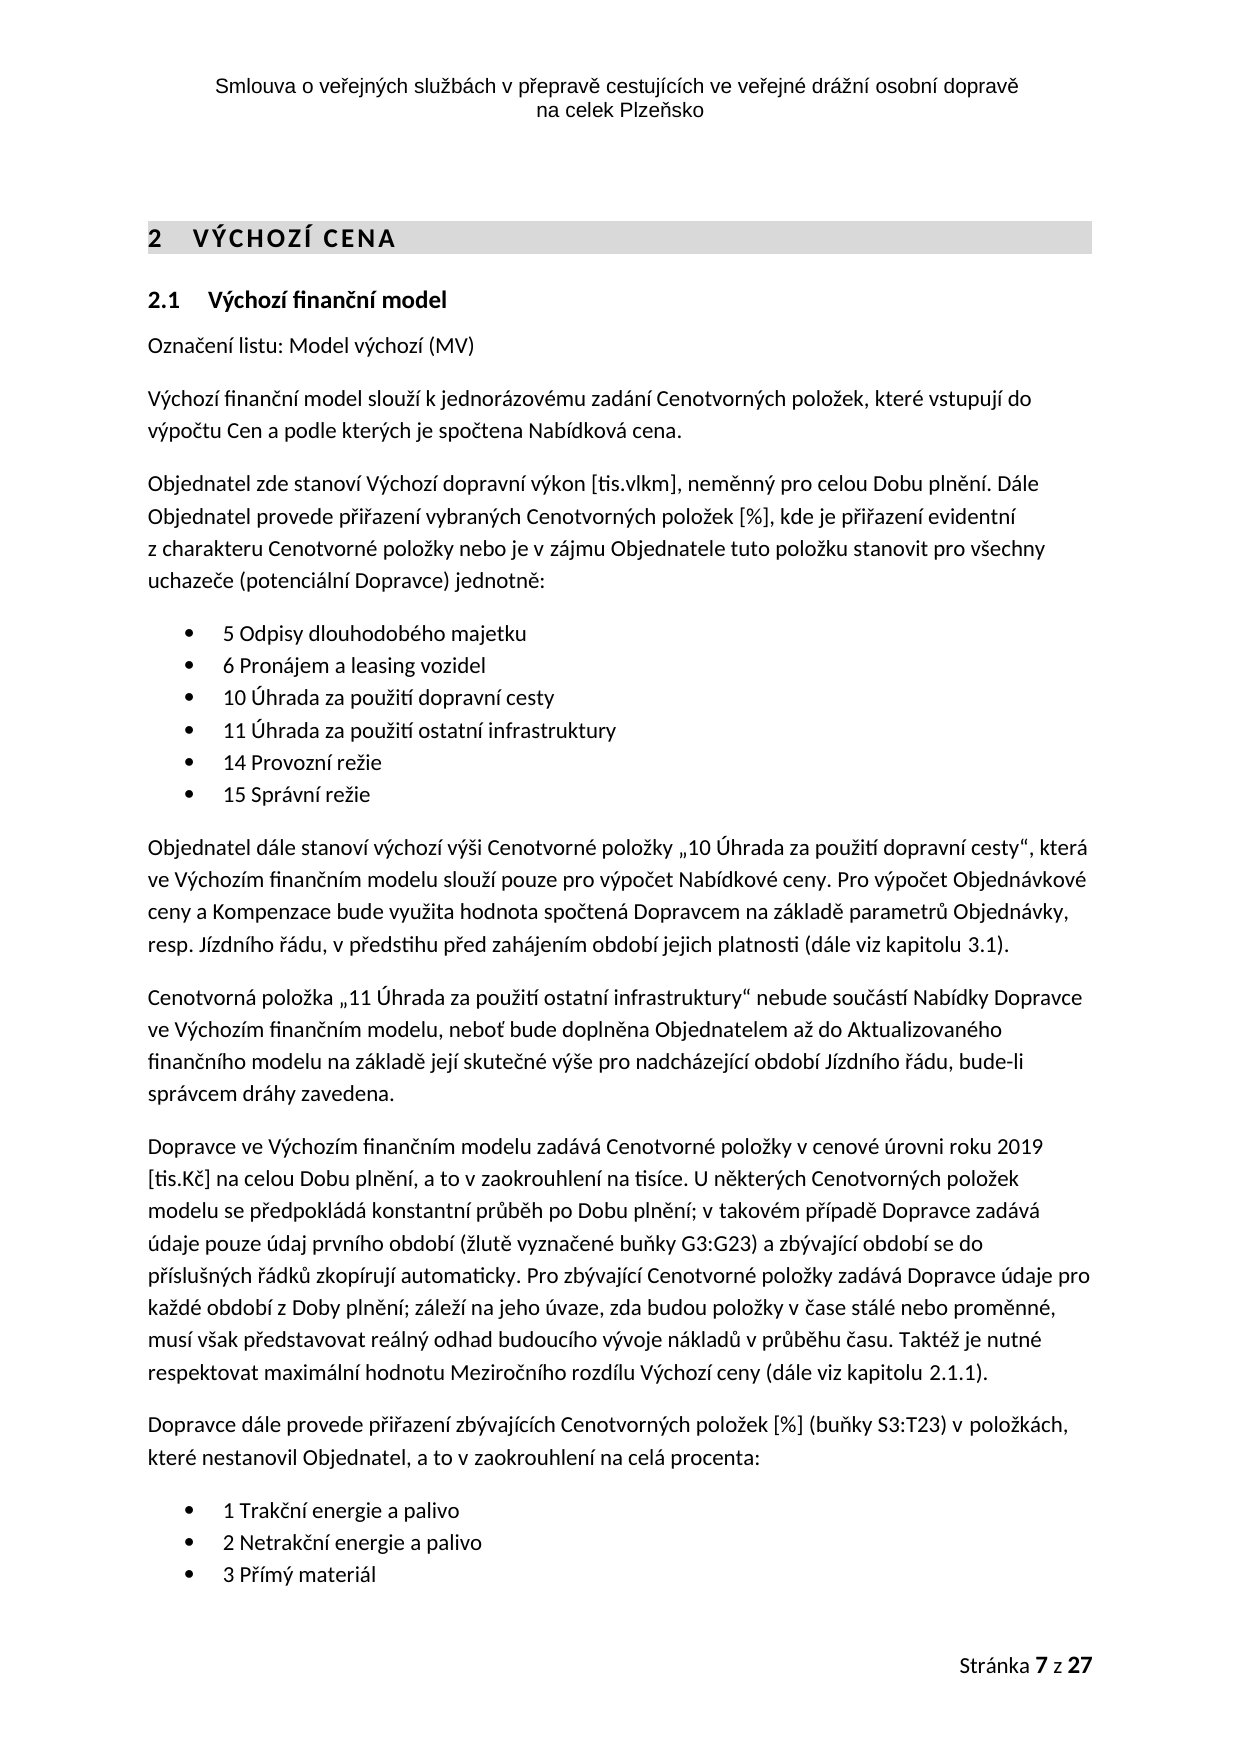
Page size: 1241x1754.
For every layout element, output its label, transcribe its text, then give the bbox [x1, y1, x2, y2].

list 14 Provozní režie [185, 748, 1092, 776]
list 6 Pronájem a leasing vozidel [185, 651, 1092, 679]
list 2 Netrakční energie a palivo [185, 1528, 1092, 1556]
subtitle Výchozí cena [148, 221, 1092, 254]
text Výchozí finanční model slouží k jednorázovému zadání Cenotvorných položek, které vstupují do výpočtu Cen a podle kterých je spočtena Nabídková cena. [148, 384, 1092, 444]
list 5 Odpisy dlouhodobého majetku [185, 619, 1092, 647]
text Označení listu: Model výchozí (MV) [148, 331, 1092, 359]
list 1 Trakční energie a palivo [185, 1496, 1092, 1524]
list 10 Úhrada za použití dopravní cesty [185, 683, 1092, 712]
list 15 Správní režie [185, 780, 1092, 808]
list 3 Přímý materiál [185, 1560, 1092, 1588]
list 11 Úhrada za použití ostatní infrastruktury [185, 716, 1092, 744]
text Cenotvorná položka „11 Úhrada za použití ostatní infrastruktury“ nebude součástí Nabídky Dopravce ve Výchozím finančním modelu, neboť bude doplněna Objednatelem až do Aktualizovaného finančního modelu na základě její skutečné výše pro nadcházející období Jízdního řádu, bude-li správcem dráhy zavedena. [148, 983, 1092, 1107]
text Dopravce ve Výchozím finančním modelu zadává Cenotvorné položky v cenové úrovni roku 2019 [tis.Kč] na celou Dobu plnění, a to v zaokrouhlení na tisíce. U některých Cenotvorných položek modelu se předpokládá konstantní průběh po Dobu plnění; v takovém případě Dopravce zadává údaje pouze údaj prvního období (žlutě vyznačené buňky G3:G23) a zbývající období se do příslušných řádků zkopírují automaticky. Pro zbývající Cenotvorné položky zadává Dopravce údaje pro každé období z Doby plnění; záleží na jeho úvaze, zda budou položky v čase stálé nebo proměnné, musí však představovat reálný odhad budoucího vývoje nákladů v průběhu času. Taktéž je nutné respektovat maximální hodnotu Meziročního rozdílu Výchozí ceny (dále viz kapitolu 2.1.1). [148, 1132, 1092, 1386]
text Dopravce dále provede přiřazení zbývajících Cenotvorných položek [%] (buňky S3:T23) v položkách, které nestanovil Objednatel, a to v zaokrouhlení na celá procenta: [148, 1411, 1092, 1471]
subtitle Výchozí finanční model [148, 284, 1092, 314]
text Objednatel zde stanoví Výchozí dopravní výkon [tis.vlkm], neměnný pro celou Dobu plnění. Dále Objednatel provede přiřazení vybraných Cenotvorných položek [%], kde je přiřazení evidentní z charakteru Cenotvorné položky nebo je v zájmu Objednatele tuto položku stanovit pro všechny uchazeče (potenciální Dopravce) jednotně: [148, 469, 1092, 594]
text Objednatel dále stanoví výchozí výši Cenotvorné položky „10 Úhrada za použití dopravní cesty“, která ve Výchozím finančním modelu slouží pouze pro výpočet Nabídkové ceny. Pro výpočet Objednávkové ceny a Kompenzace bude využita hodnota spočtená Dopravcem na základě parametrů Objednávky, resp. Jízdního řádu, v předstihu před zahájením období jejich platnosti (dále viz kapitolu 3.1). [148, 833, 1092, 958]
